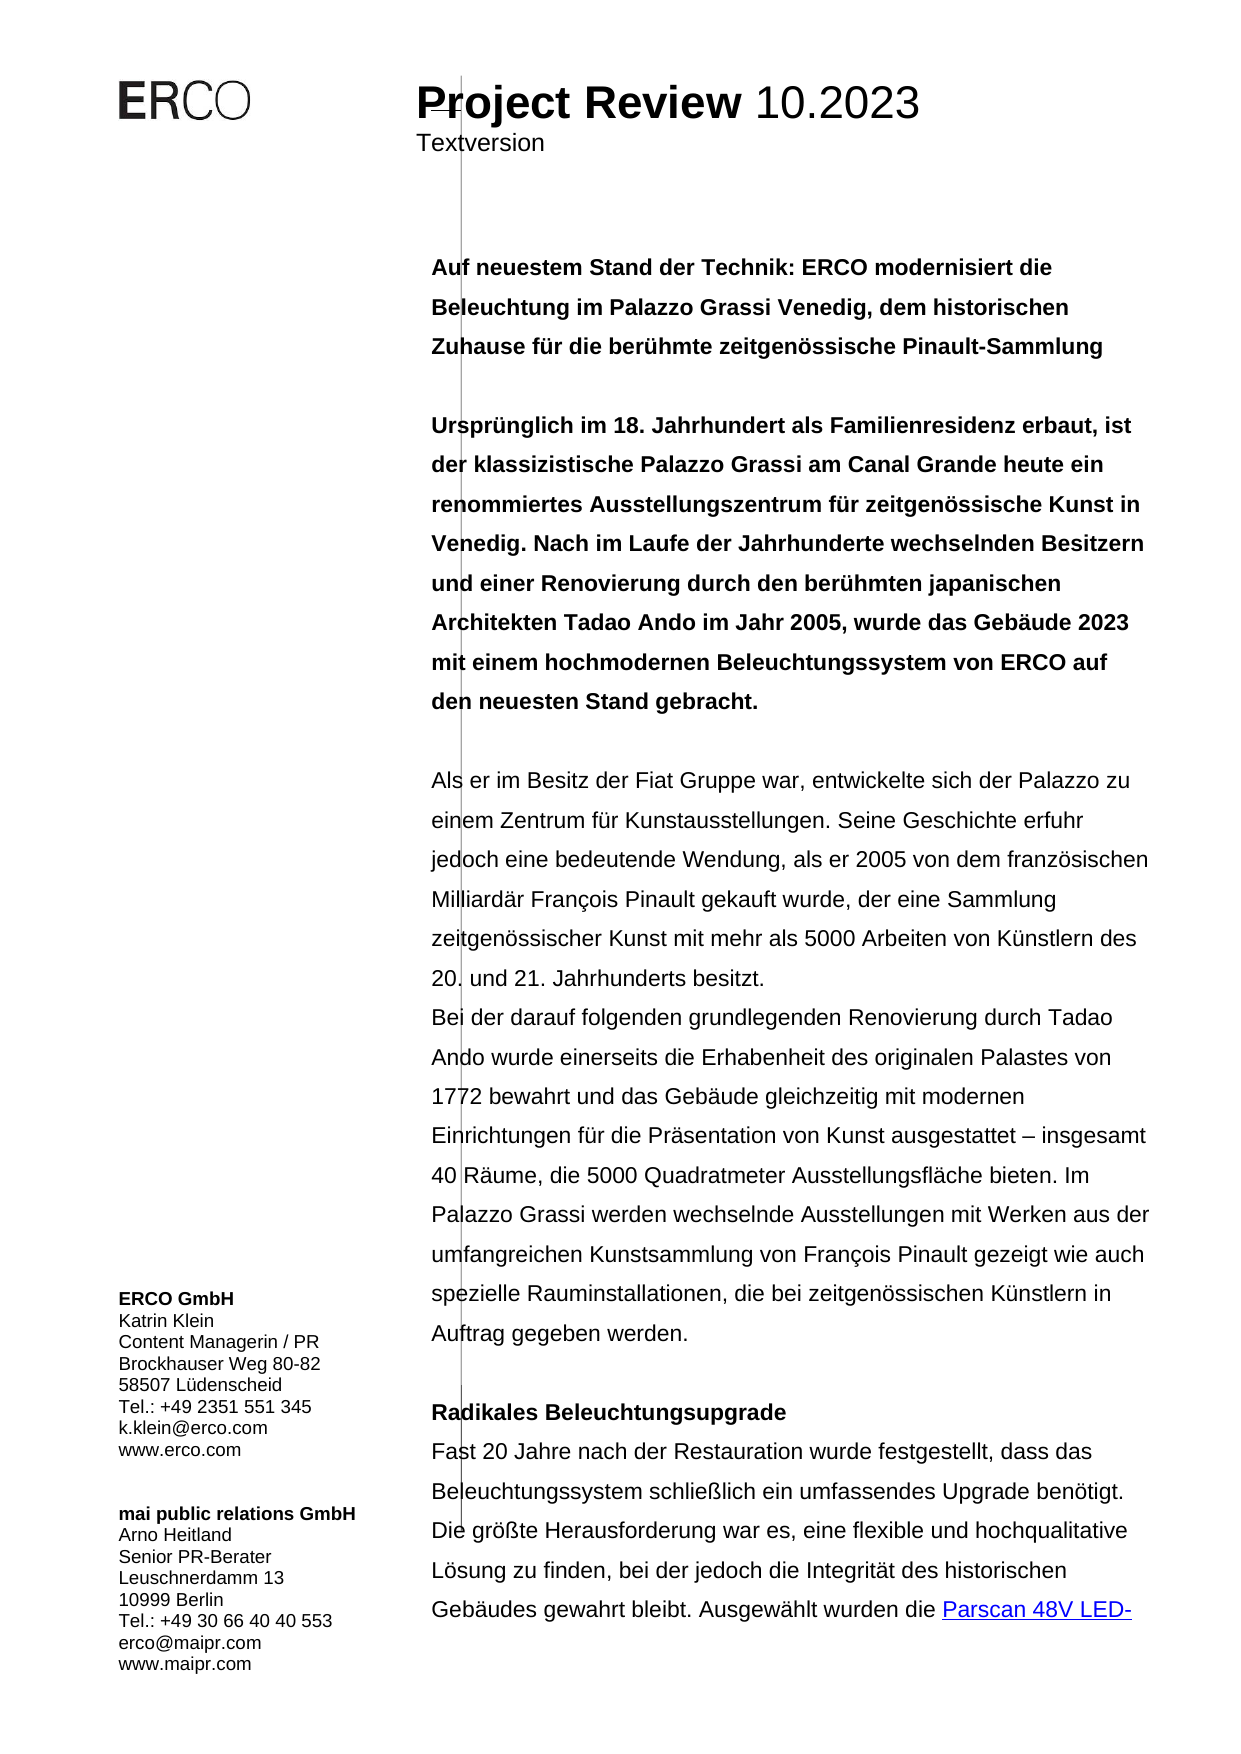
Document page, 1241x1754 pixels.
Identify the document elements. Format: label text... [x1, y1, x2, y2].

text Bei der darauf folgenden grundlegenden Renovierung durch Tadao Ando wurde einerseits die Erhabenheit des originalen Palastes von 1772 bewahrt und das Gebäude gleichzeitig mit modernen Einrichtungen für die Präsentation von Kunst ausgestattet – insgesamt 40 Räume, die 5000 Quadratmeter Ausstellungsfläche bieten. Im Palazzo Grassi werden wechselnde Ausstellungen mit Werken aus der umfangreichen Kunstsammlung von François Pinault gezeigt wie auch spezielle Rauminstallationen, die bei zeitgenössischen Künstlern in Auftrag gegeben werden. [431, 1004, 1152, 1346]
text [431, 1438, 1152, 1623]
text Radikales Beleuchtungsupgrade [431, 1399, 1152, 1425]
picture [118, 79, 251, 121]
text Ursprünglich im 18. Jahrhundert als Familienresidenz erbaut, ist der klassizistische Palazzo Grassi am Canal Grande heute ein renommiertes Ausstellungszentrum für zeitgenössische Kunst in Venedig. Nach im Laufe der Jahrhunderte wechselnden Besitzern und einer Renovierung durch den berühmten japanischen Architekten Tadao Ando im Jahr 2005, wurde das Gebäude 2023 mit einem hochmodernen Beleuchtungssystem von ERCO auf den neuesten Stand gebracht. [431, 412, 1152, 714]
text Auf neuestem Stand der Technik: ERCO modernisiert die Beleuchtung im Palazzo Grassi Venedig, dem historischen Zuhause für die berühmte zeitgenössische Pinault-Sammlung [431, 254, 1152, 359]
text Als er im Besitz der Fiat Gruppe war, entwickelte sich der Palazzo zu einem Zentrum für Kunstausstellungen. Seine Geschichte erfuhr jedoch eine bedeutende Wendung, als er 2005 von dem französischen Milliardär François Pinault gekauft wurde, der eine Sammlung zeitgenössischer Kunst mit mehr als 5000 Arbeiten von Künstlern des 20. und 21. Jahrhunderts besitzt. [431, 767, 1152, 991]
